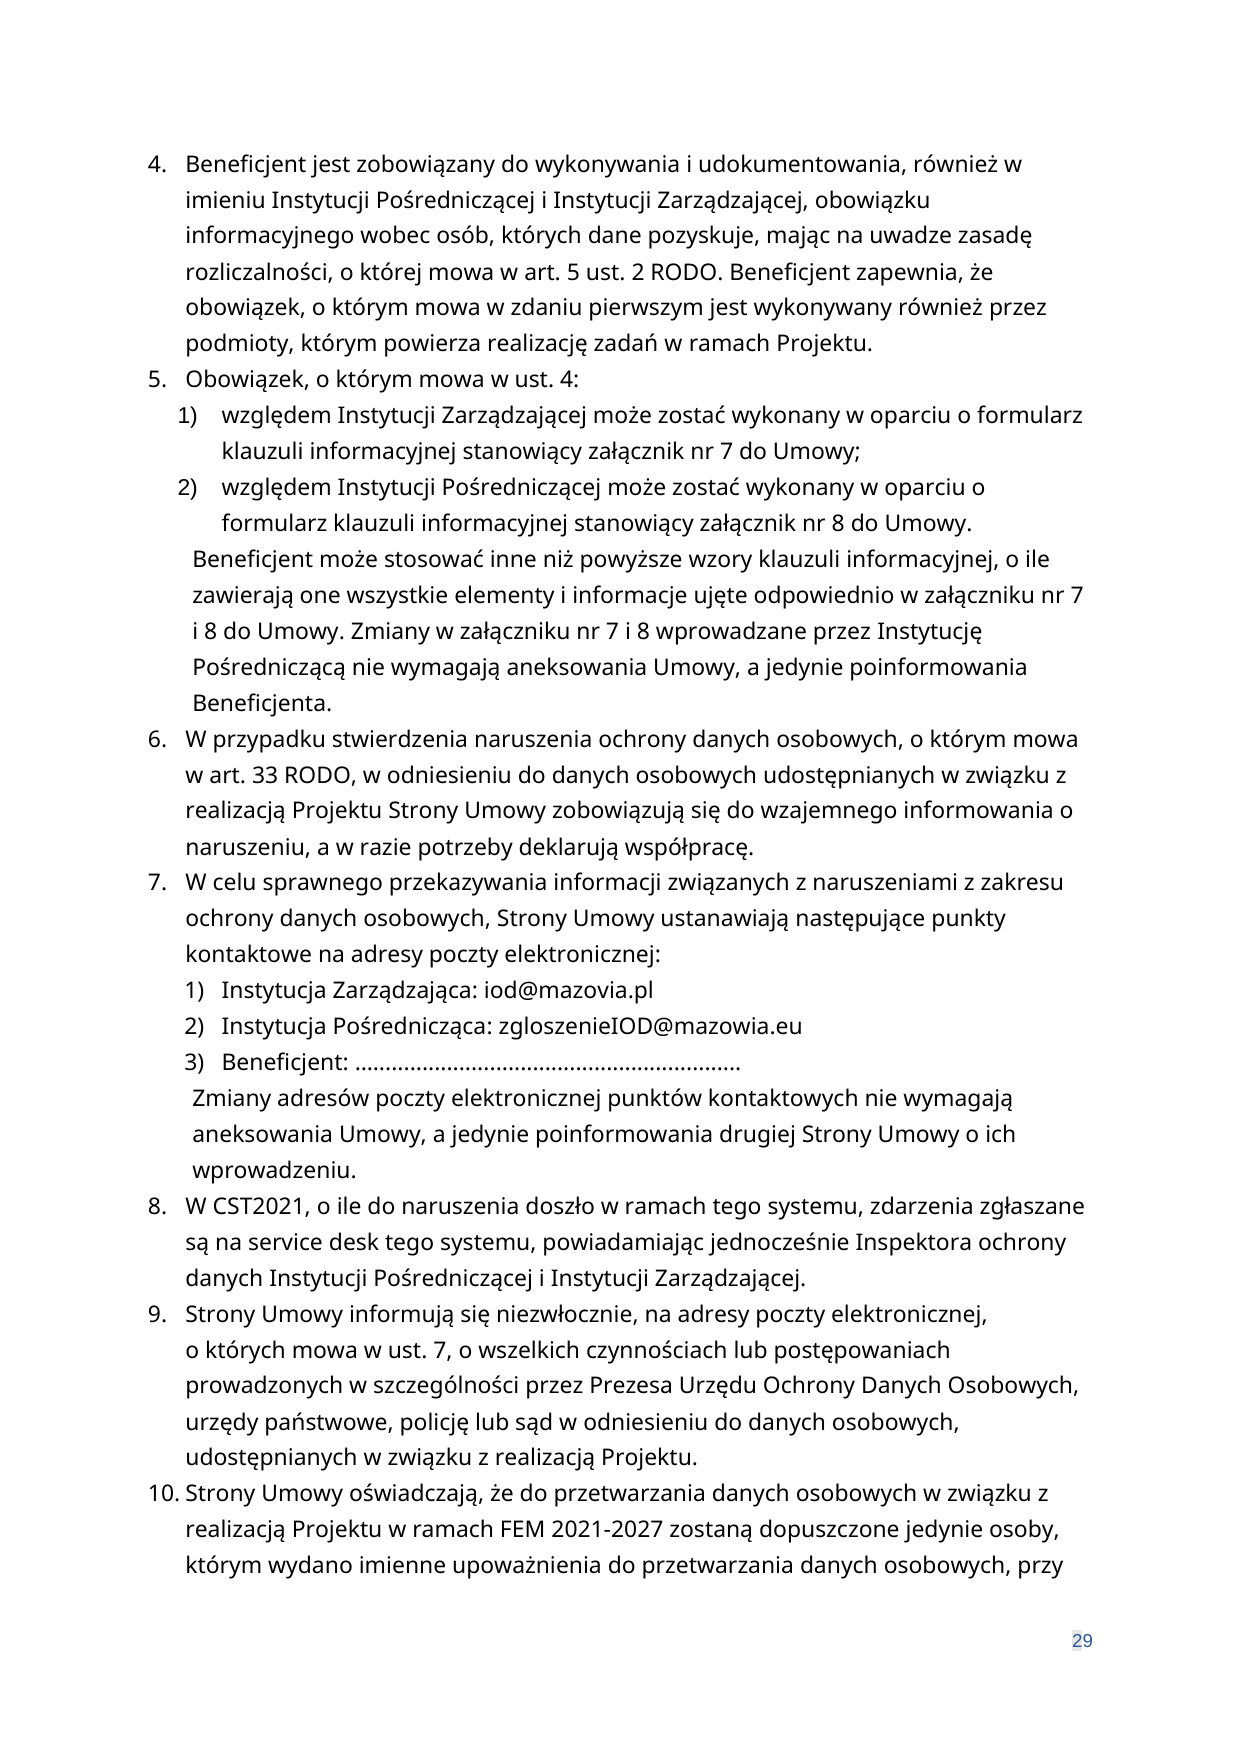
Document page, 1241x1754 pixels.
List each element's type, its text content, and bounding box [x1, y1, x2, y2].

list Instytucja Zarządzająca: iod@mazovia.pl [184, 974, 1093, 1005]
text Beneficjent może stosować inne niż powyższe wzory klauzuli informacyjnej, o ile zawierają one wszystkie elementy i informacje ujęte odpowiednio w załączniku nr 7 i 8 do Umowy. Zmiany w załączniku nr 7 i 8 wprowadzane przez Instytucję Pośredniczącą nie wymagają aneksowania Umowy, a jedynie poinformowania Beneficjenta. [192, 543, 1093, 718]
list względem Instytucji Pośredniczącej może zostać wykonany w oparciu o formularz klauzuli informacyjnej stanowiący załącznik nr 8 do Umowy. [177, 471, 1093, 538]
text Zmiany adresów poczty elektronicznej punktów kontaktowych nie wymagają aneksowania Umowy, a jedynie poinformowania drugiej Strony Umowy o ich wprowadzeniu. [192, 1082, 1093, 1185]
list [148, 1477, 1093, 1580]
list Beneficjent jest zobowiązany do wykonywania i udokumentowania, również w imieniu Instytucji Pośredniczącej i Instytucji Zarządzającej, obowiązku informacyjnego wobec osób, których dane pozyskuje, mając na uwadze zasadę rozliczalności, o której mowa w art. 5 ust. 2 RODO. Beneficjent zapewnia, że obowiązek, o którym mowa w zdaniu pierwszym jest wykonywany również przez podmioty, którym powierza realizację zadań w ramach Projektu. [148, 148, 1093, 358]
list W celu sprawnego przekazywania informacji związanych z naruszeniami z zakresu ochrony danych osobowych, Strony Umowy ustanawiają następujące punkty kontaktowe na adresy poczty elektronicznej: [148, 866, 1093, 969]
list W CST2021, o ile do naruszenia doszło w ramach tego systemu, zdarzenia zgłaszane są na service desk tego systemu, powiadamiając jednocześnie Inspektora ochrony danych Instytucji Pośredniczącej i Instytucji Zarządzającej. [148, 1190, 1093, 1293]
list względem Instytucji Zarządzającej może zostać wykonany w oparciu o formularz klauzuli informacyjnej stanowiący załącznik nr 7 do Umowy; [177, 399, 1093, 466]
list W przypadku stwierdzenia naruszenia ochrony danych osobowych, o którym mowa w art. 33 RODO, w odniesieniu do danych osobowych udostępnianych w związku z realizacją Projektu Strony Umowy zobowiązują się do wzajemnego informowania o naruszeniu, a w razie potrzeby deklarują współpracę. [148, 723, 1093, 862]
list Beneficjent: …............................................................ [184, 1046, 1093, 1077]
list Obowiązek, o którym mowa w ust. 4: [148, 363, 1093, 394]
list Strony Umowy informują się niezwłocznie, na adresy poczty elektronicznej, o których mowa w ust. 7, o wszelkich czynnościach lub postępowaniach prowadzonych w szczególności przez Prezesa Urzędu Ochrony Danych Osobowych, urzędy państwowe, policję lub sąd w odniesieniu do danych osobowych, udostępnianych w związku z realizacją Projektu. [148, 1298, 1093, 1473]
list Instytucja Pośrednicząca: zgloszenieIOD@mazowia.eu [184, 1010, 1093, 1041]
